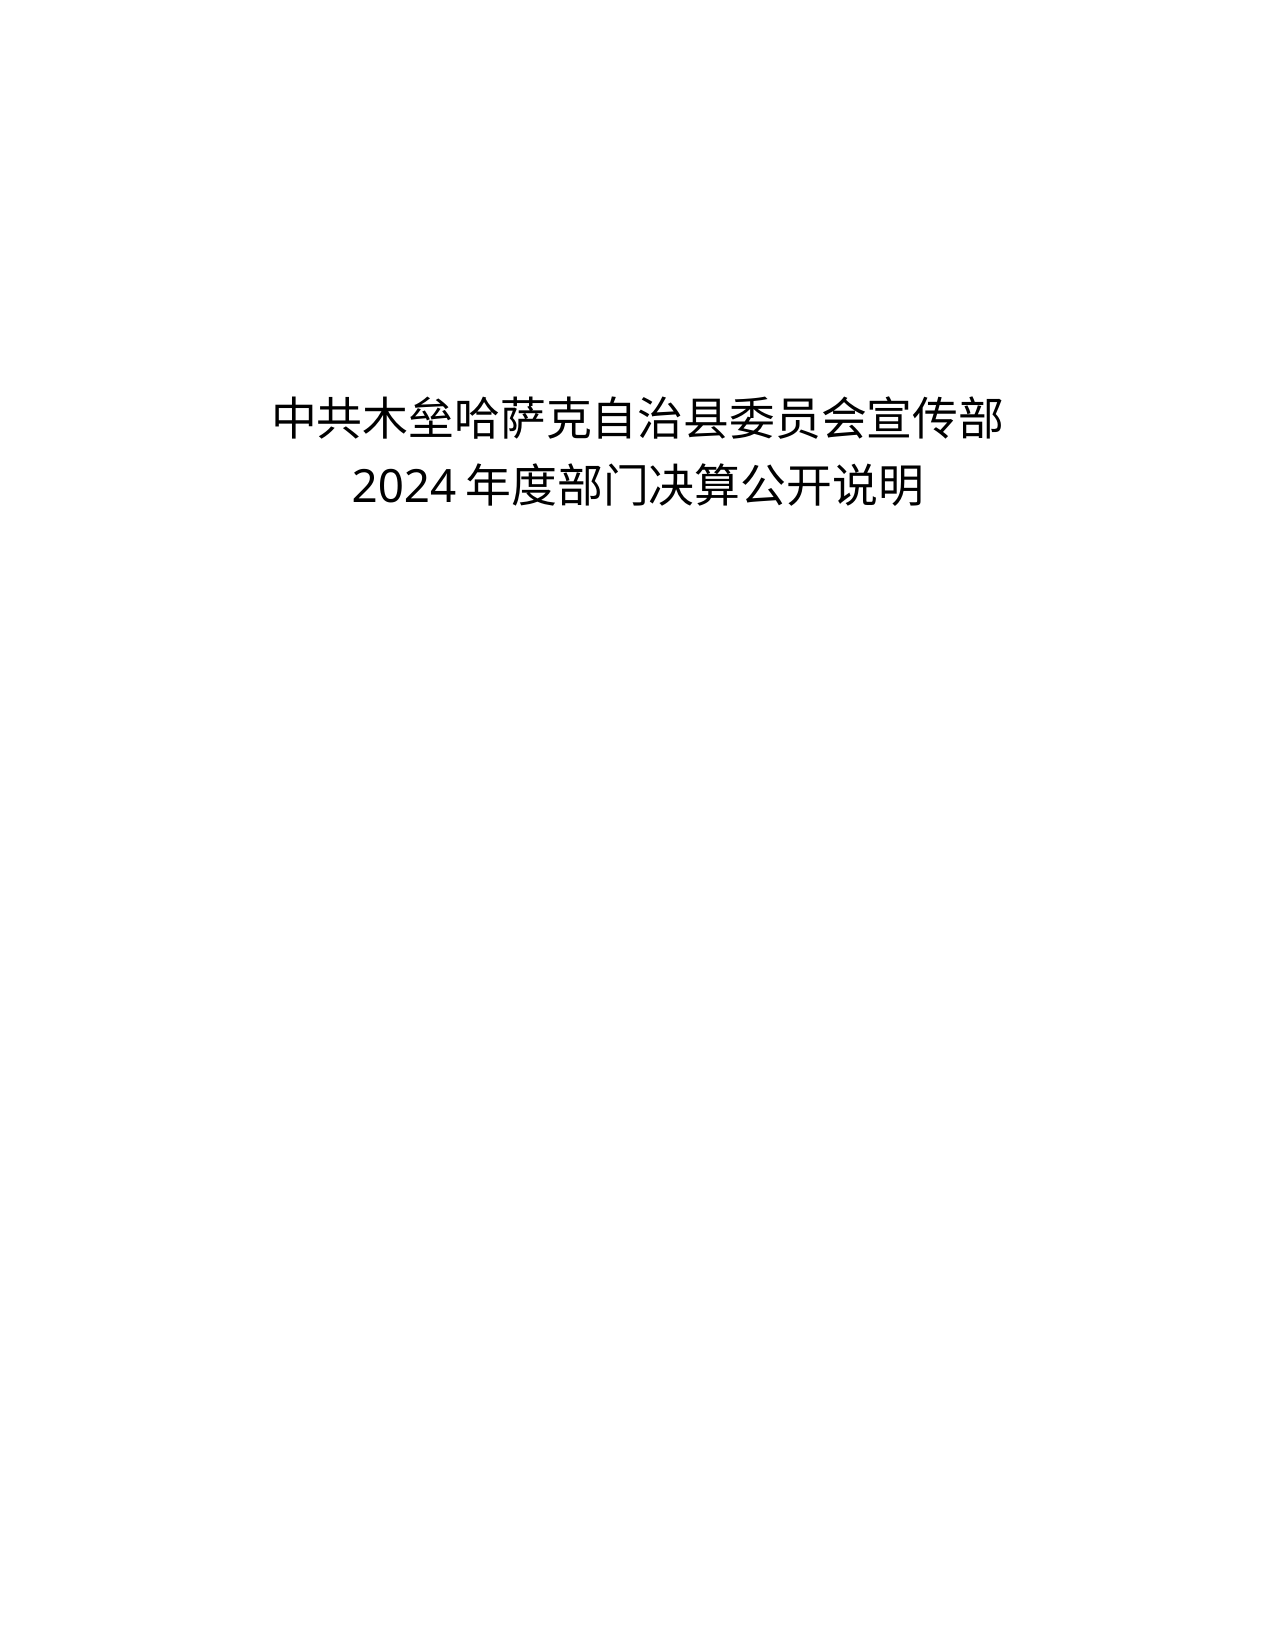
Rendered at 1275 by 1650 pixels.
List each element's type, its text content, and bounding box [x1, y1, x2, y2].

text 中共木垒哈萨克自治县委员会宣传部 [187, 383, 1087, 449]
text 2024年度部门决算公开说明 [187, 449, 1087, 516]
